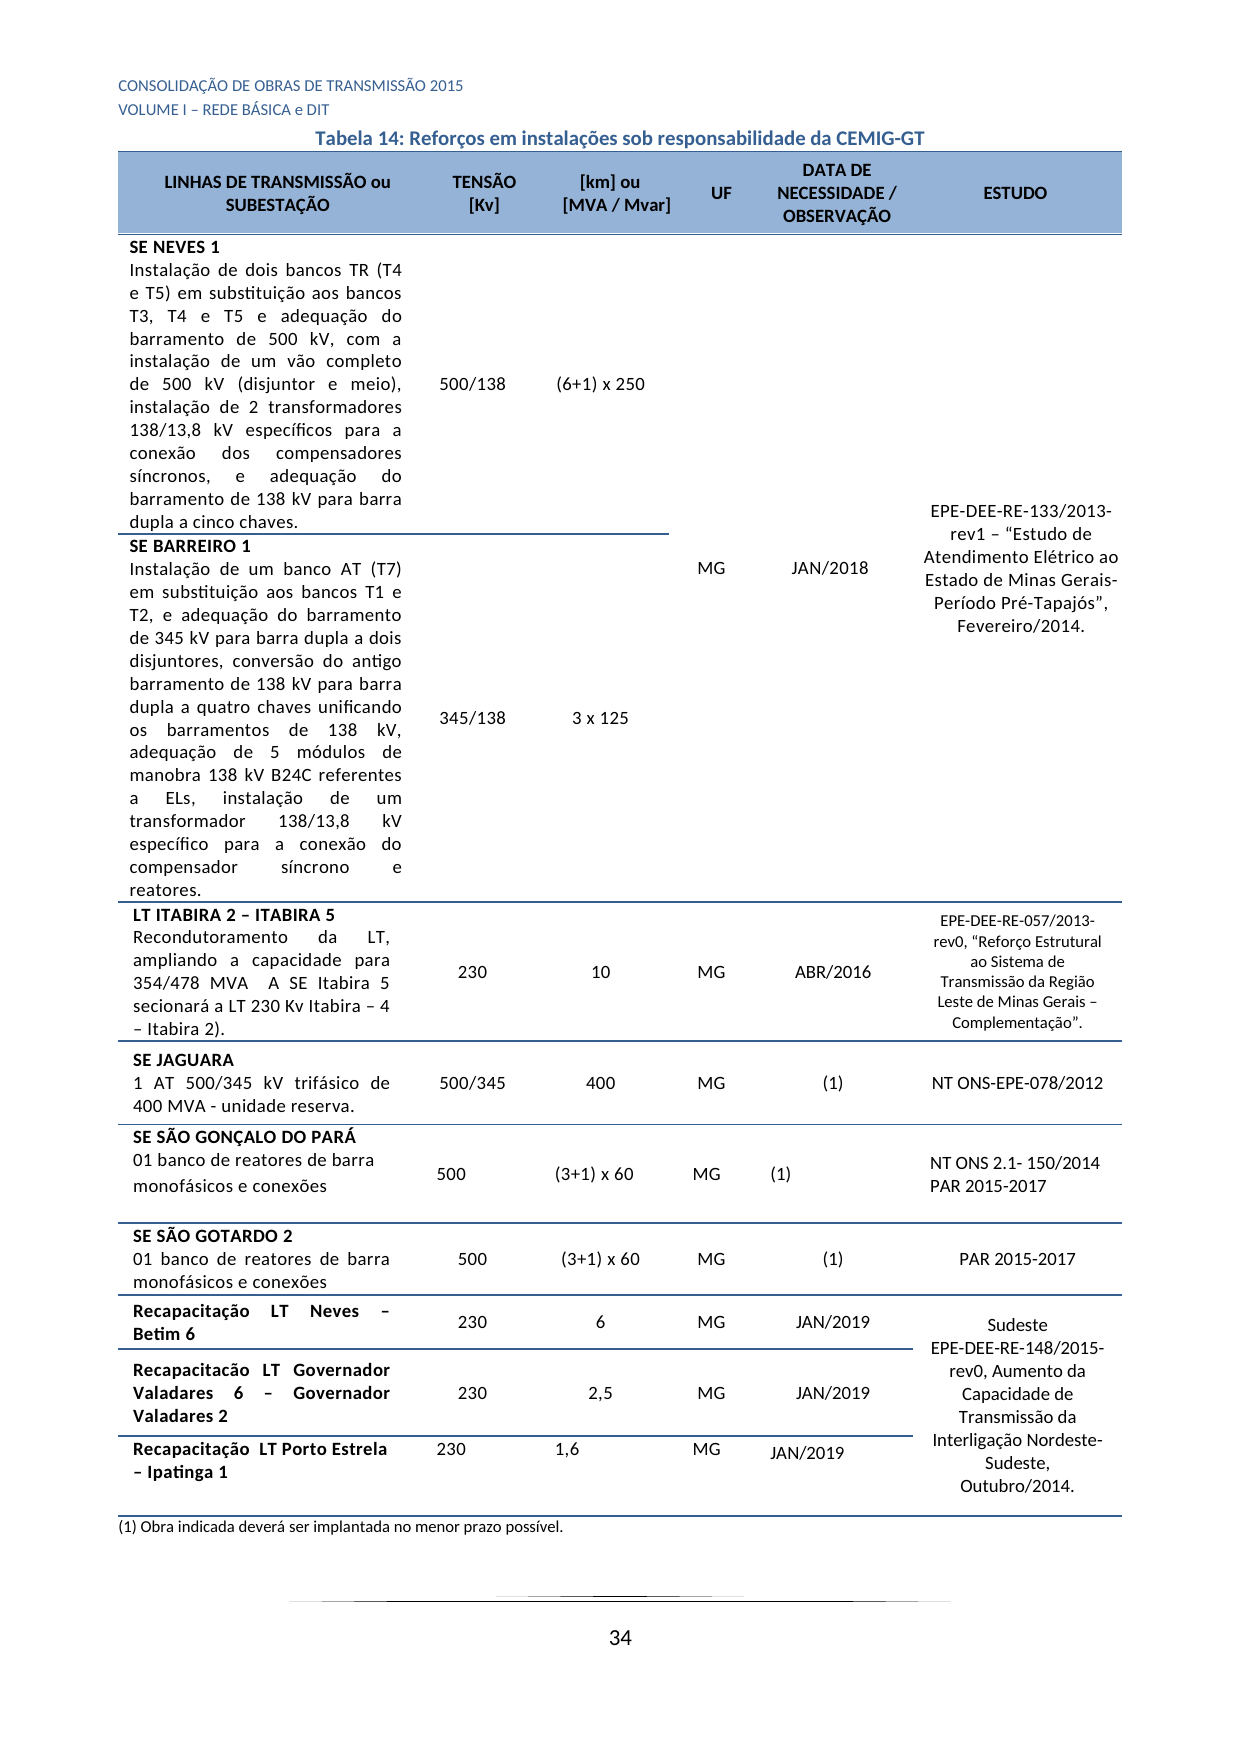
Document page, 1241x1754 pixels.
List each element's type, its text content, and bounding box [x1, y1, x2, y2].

table_cell Recapacitação LT Porto Estrela – Ipatinga 1 [118, 1437, 413, 1515]
table_cell 500/138 [413, 235, 531, 533]
table_cell 10 [531, 903, 669, 1040]
table_header TENSÃO [Kv] [425, 152, 543, 233]
table_cell 230 [413, 1437, 531, 1515]
table_cell MG [669, 1042, 753, 1124]
table_cell 3 x 125 [531, 535, 669, 901]
table_cell 345/138 [413, 535, 531, 901]
table_cell NT ONS-EPE-078/2012 [913, 1042, 1122, 1124]
table_cell ABR/2016 [753, 903, 913, 1040]
table_header LINHAS DE TRANSMISSÃO ou SUBESTAÇÃO [118, 152, 425, 233]
table_cell 230 [413, 903, 531, 1040]
table_cell (1) [753, 1125, 913, 1222]
table_cell (3+1) x 60 [531, 1224, 669, 1294]
table_cell EPE-DEE-RE-133/2013- rev1 – “Estudo de Atendimento Elétrico ao Estado de Minas Gerais- Período Pré-Tapajós”, Fevereiro/2014. [913, 235, 1122, 901]
table_cell LT ITABIRA 2 – ITABIRA 5 Recondutoramento da LT, ampliando a capacidade para 354/478 MVA A SE Itabira 5 secionará a LT 230 Kv Itabira – 4 – Itabira 2). [118, 903, 413, 1040]
table_cell MG [669, 1224, 753, 1294]
table_header ESTUDO [908, 152, 1122, 233]
table_cell EPE-DEE-RE-057/2013-rev0, “Reforço Estrutural ao Sistema de Transmissão da Região Leste de Minas Gerais – Complementação”. [913, 903, 1122, 1040]
table_cell Recapacitacão LT Governador Valadares 6 – Governador Valadares 2 [118, 1350, 413, 1435]
table_header [km] ou [MVA / Mvar] [543, 152, 677, 233]
table_cell MG [669, 1296, 753, 1348]
table_cell 500 [413, 1125, 531, 1222]
table_cell Sudeste EPE-DEE-RE-148/2015-rev0, Aumento da Capacidade de Transmissão da Interligação Nordeste-Sudeste, Outubro/2014. [913, 1296, 1122, 1515]
table_cell MG [669, 1437, 753, 1515]
table_cell SE SÃO GOTARDO 2 01 banco de reatores de barra monofásicos e conexões [118, 1224, 413, 1294]
table_cell SE JAGUARA 1 AT 500/345 kV trifásico de 400 MVA - unidade reserva. [118, 1042, 413, 1124]
table_cell JAN/2019 [753, 1350, 913, 1435]
table_cell MG [669, 903, 753, 1040]
table_cell SE NEVES 1 Instalação de dois bancos TR (T4 e T5) em substituição aos bancos T3, T4 e T5 e adequação do barramento de 500 kV, com a instalação de um vão completo de 500 kV (disjuntor e meio), instalação de 2 transformadores 138/13,8 kV específicos para a conexão dos compensadores síncronos, e adequação do barramento de 138 kV para barra dupla a cinco chaves. [118, 235, 413, 533]
table_cell MG [669, 1125, 753, 1222]
table_cell 1,6 [531, 1437, 669, 1515]
table_cell (6+1) x 250 [531, 235, 669, 533]
table_cell SE SÃO GONÇALO DO PARÁ 01 banco de reatores de barra monofásicos e conexões [118, 1125, 413, 1222]
table_cell SE BARREIRO 1 Instalação de um banco AT (T7) em substituição aos bancos T1 e T2, e adequação do barramento de 345 kV para barra dupla a dois disjuntores, conversão do antigo barramento de 138 kV para barra dupla a quatro chaves unificando os barramentos de 138 kV, adequação de 5 módulos de manobra 138 kV B24C referentes a ELs, instalação de um transformador 138/13,8 kV específico para a conexão do compensador síncrono e reatores. [118, 535, 413, 901]
table_cell 6 [531, 1296, 669, 1348]
table_cell NT ONS 2.1- 150/2014 PAR 2015-2017 [913, 1125, 1122, 1222]
table_cell (1) [753, 1042, 913, 1124]
table_cell (3+1) x 60 [531, 1125, 669, 1222]
text (1) Obra indicada deverá ser implantada no menor prazo possível. [118, 1517, 1122, 1537]
table_cell JAN/2019 [753, 1296, 913, 1348]
table_cell JAN/2019 [753, 1437, 913, 1515]
table_cell 230 [413, 1350, 531, 1435]
table_cell MG [669, 235, 753, 901]
table_cell 500 [413, 1224, 531, 1294]
table_header DATA DE NECESSIDADE / OBSERVAÇÃO [766, 152, 908, 233]
table_cell MG [669, 1350, 753, 1435]
table_cell Recapacitação LT Neves – Betim 6 [118, 1296, 413, 1348]
table_cell 400 [531, 1042, 669, 1124]
table_cell 2,5 [531, 1350, 669, 1435]
table_header UF [677, 152, 766, 233]
table_cell PAR 2015-2017 [913, 1224, 1122, 1294]
table_cell JAN/2018 [753, 235, 913, 901]
table_cell 230 [413, 1296, 531, 1348]
table_cell (1) [753, 1224, 913, 1294]
table_cell 500/345 [413, 1042, 531, 1124]
